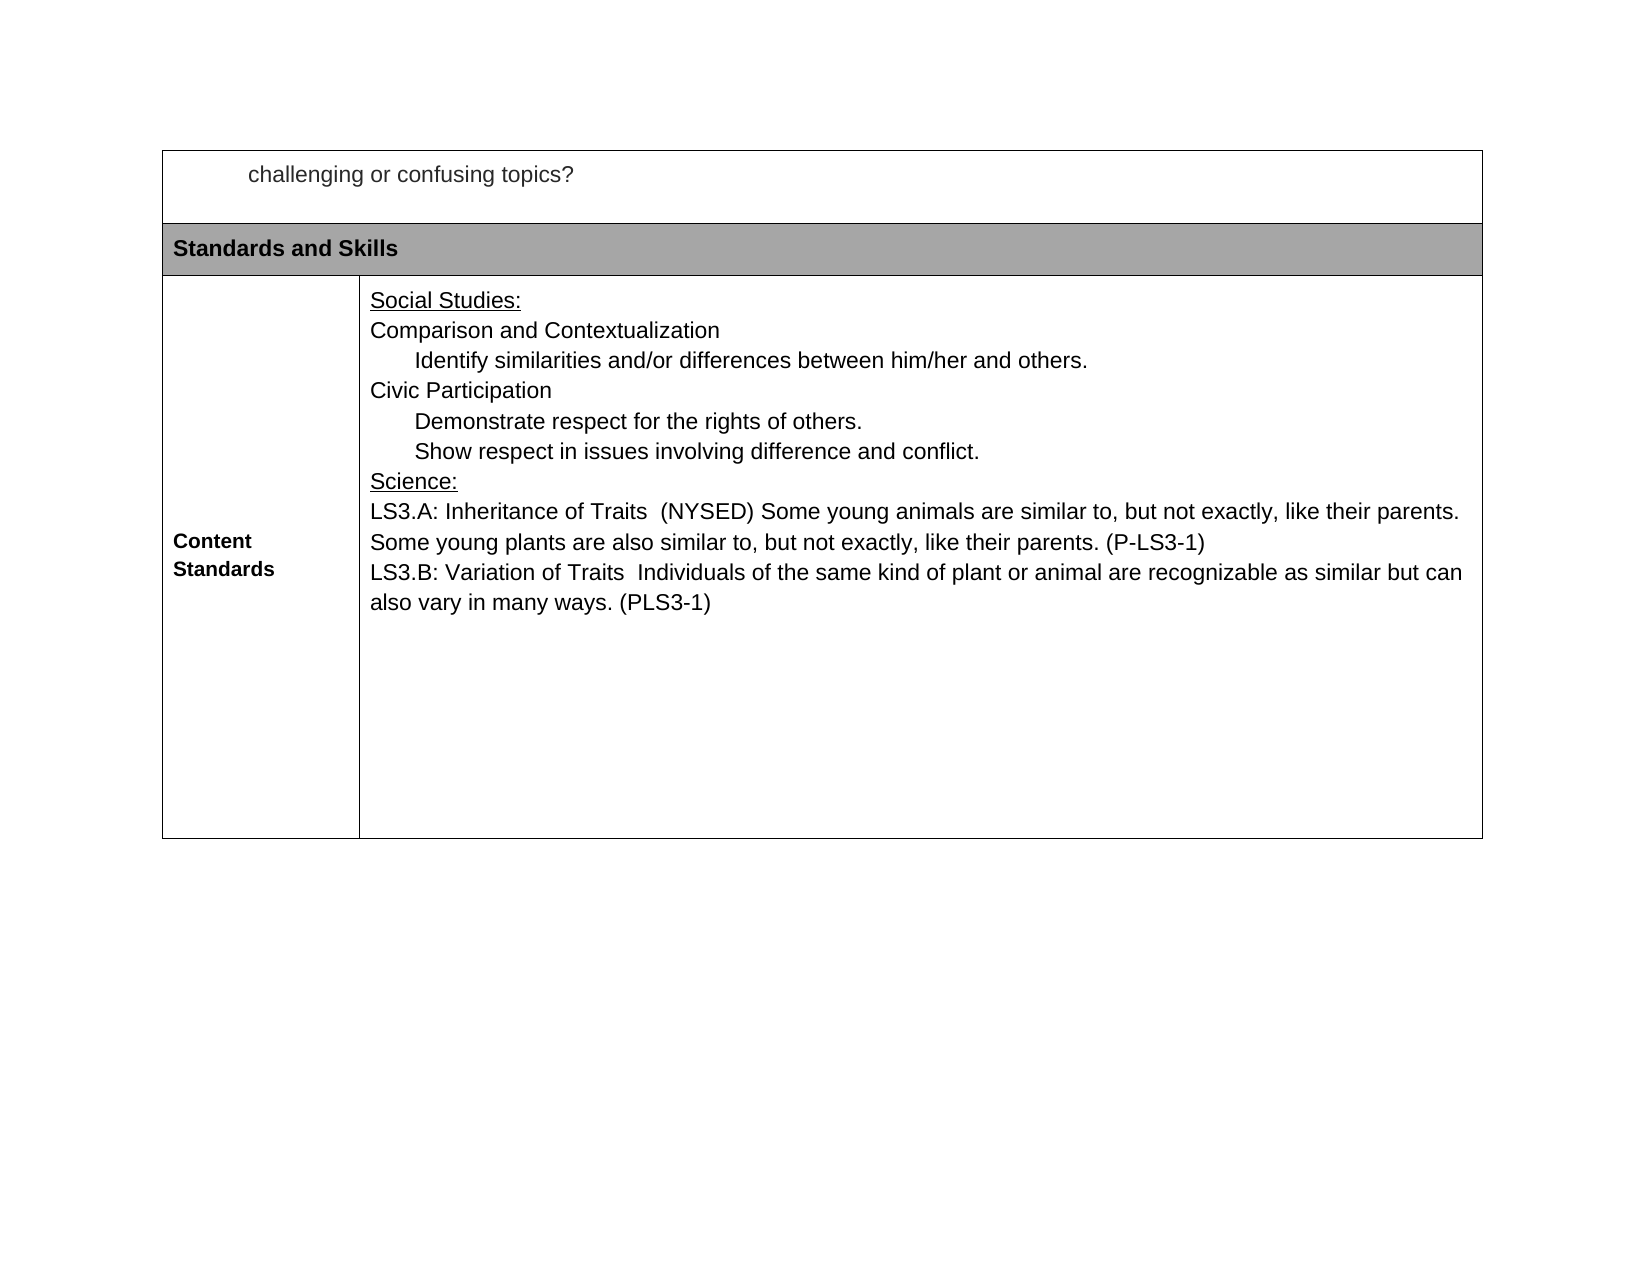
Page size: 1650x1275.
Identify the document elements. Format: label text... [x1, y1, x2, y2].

table_cell Content Standards [163, 276, 359, 838]
table_cell Standards and Skills [163, 224, 1482, 275]
table_cell Social Studies: Comparison and Contextualization Identify similarities and/or differences between him/her and others. Civic Participation Demonstrate respect for the rights of others. Show respect in issues involving difference and conflict. Science: LS3.A: Inheritance of Traits (NYSED) Some young animals are similar to, but not exactly, like their parents. Some young plants are also similar to, but not exactly, like their parents. (P-LS3-1) LS3.B: Variation of Traits Individuals of the same kind of plant or animal are recognizable as similar but can also vary in many ways. (PLS3-1) [360, 276, 1482, 838]
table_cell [163, 151, 1482, 223]
